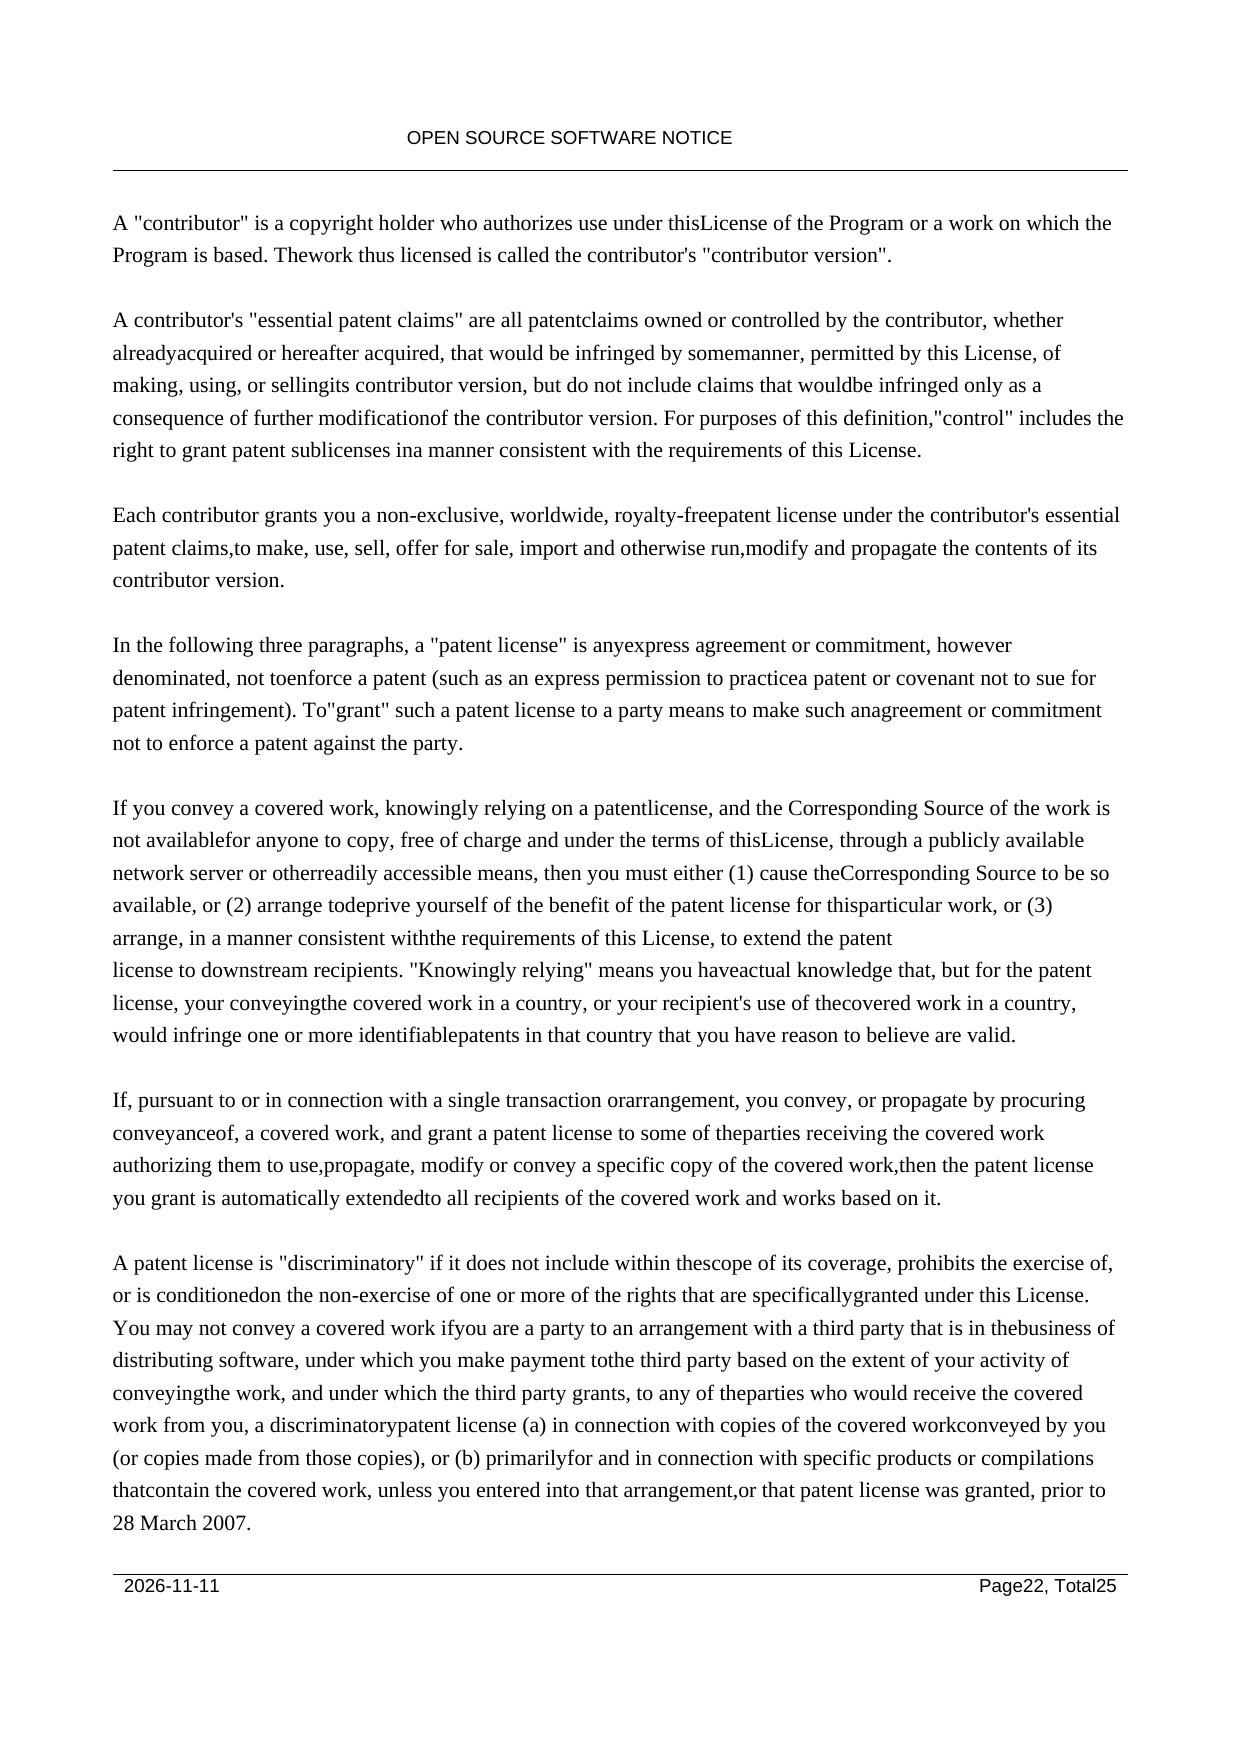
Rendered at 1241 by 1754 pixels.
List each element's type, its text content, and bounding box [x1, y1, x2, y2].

text license to downstream recipients. "Knowingly relying" means you haveactual knowledge that, but for the patent license, your conveyingthe covered work in a country, or your recipient's use of thecovered work in a country, would infringe one or more identifiablepatents in that country that you have reason to believe are valid. [112, 954, 1128, 1051]
text In the following three paragraphs, a "patent license" is anyexpress agreement or commitment, however denominated, not toenforce a patent (such as an express permission to practicea patent or covenant not to sue for patent infringement). To"grant" such a patent license to a party means to make such anagreement or commitment not to enforce a patent against the party. [112, 629, 1128, 759]
text A patent license is "discriminatory" if it does not include within thescope of its coverage, prohibits the exercise of, or is conditionedon the non-exercise of one or more of the rights that are specificallygranted under this License. You may not convey a covered work ifyou are a party to an arrangement with a third party that is in thebusiness of distributing software, under which you make payment tothe third party based on the extent of your activity of conveyingthe work, and under which the third party grants, to any of theparties who would receive the covered work from you, a discriminatorypatent license (a) in connection with copies of the covered workconveyed by you (or copies made from those copies), or (b) primarilyfor and in connection with specific products or compilations thatcontain the covered work, unless you entered into that arrangement,or that patent license was granted, prior to 28 March 2007. [112, 1246, 1128, 1539]
text A contributor's "essential patent claims" are all patentclaims owned or controlled by the contributor, whether alreadyacquired or hereafter acquired, that would be infringed by somemanner, permitted by this License, of making, using, or sellingits contributor version, but do not include claims that wouldbe infringed only as a consequence of further modificationof the contributor version. For purposes of this definition,"control" includes the right to grant patent sublicenses ina manner consistent with the requirements of this License. [112, 304, 1128, 466]
text A "contributor" is a copyright holder who authorizes use under thisLicense of the Program or a work on which the Program is based. Thework thus licensed is called the contributor's "contributor version". [112, 206, 1128, 271]
text If, pursuant to or in connection with a single transaction orarrangement, you convey, or propagate by procuring conveyanceof, a covered work, and grant a patent license to some of theparties receiving the covered work authorizing them to use,propagate, modify or convey a specific copy of the covered work,then the patent license you grant is automatically extendedto all recipients of the covered work and works based on it. [112, 1084, 1128, 1214]
text If you convey a covered work, knowingly relying on a patentlicense, and the Corresponding Source of the work is not availablefor anyone to copy, free of charge and under the terms of thisLicense, through a publicly available network server or otherreadily accessible means, then you must either (1) cause theCorresponding Source to be so available, or (2) arrange todeprive yourself of the benefit of the patent license for thisparticular work, or (3) arrange, in a manner consistent withthe requirements of this License, to extend the patent [112, 791, 1128, 954]
text Each contributor grants you a non-exclusive, worldwide, royalty-freepatent license under the contributor's essential patent claims,to make, use, sell, offer for sale, import and otherwise run,modify and propagate the contents of its contributor version. [112, 499, 1128, 596]
